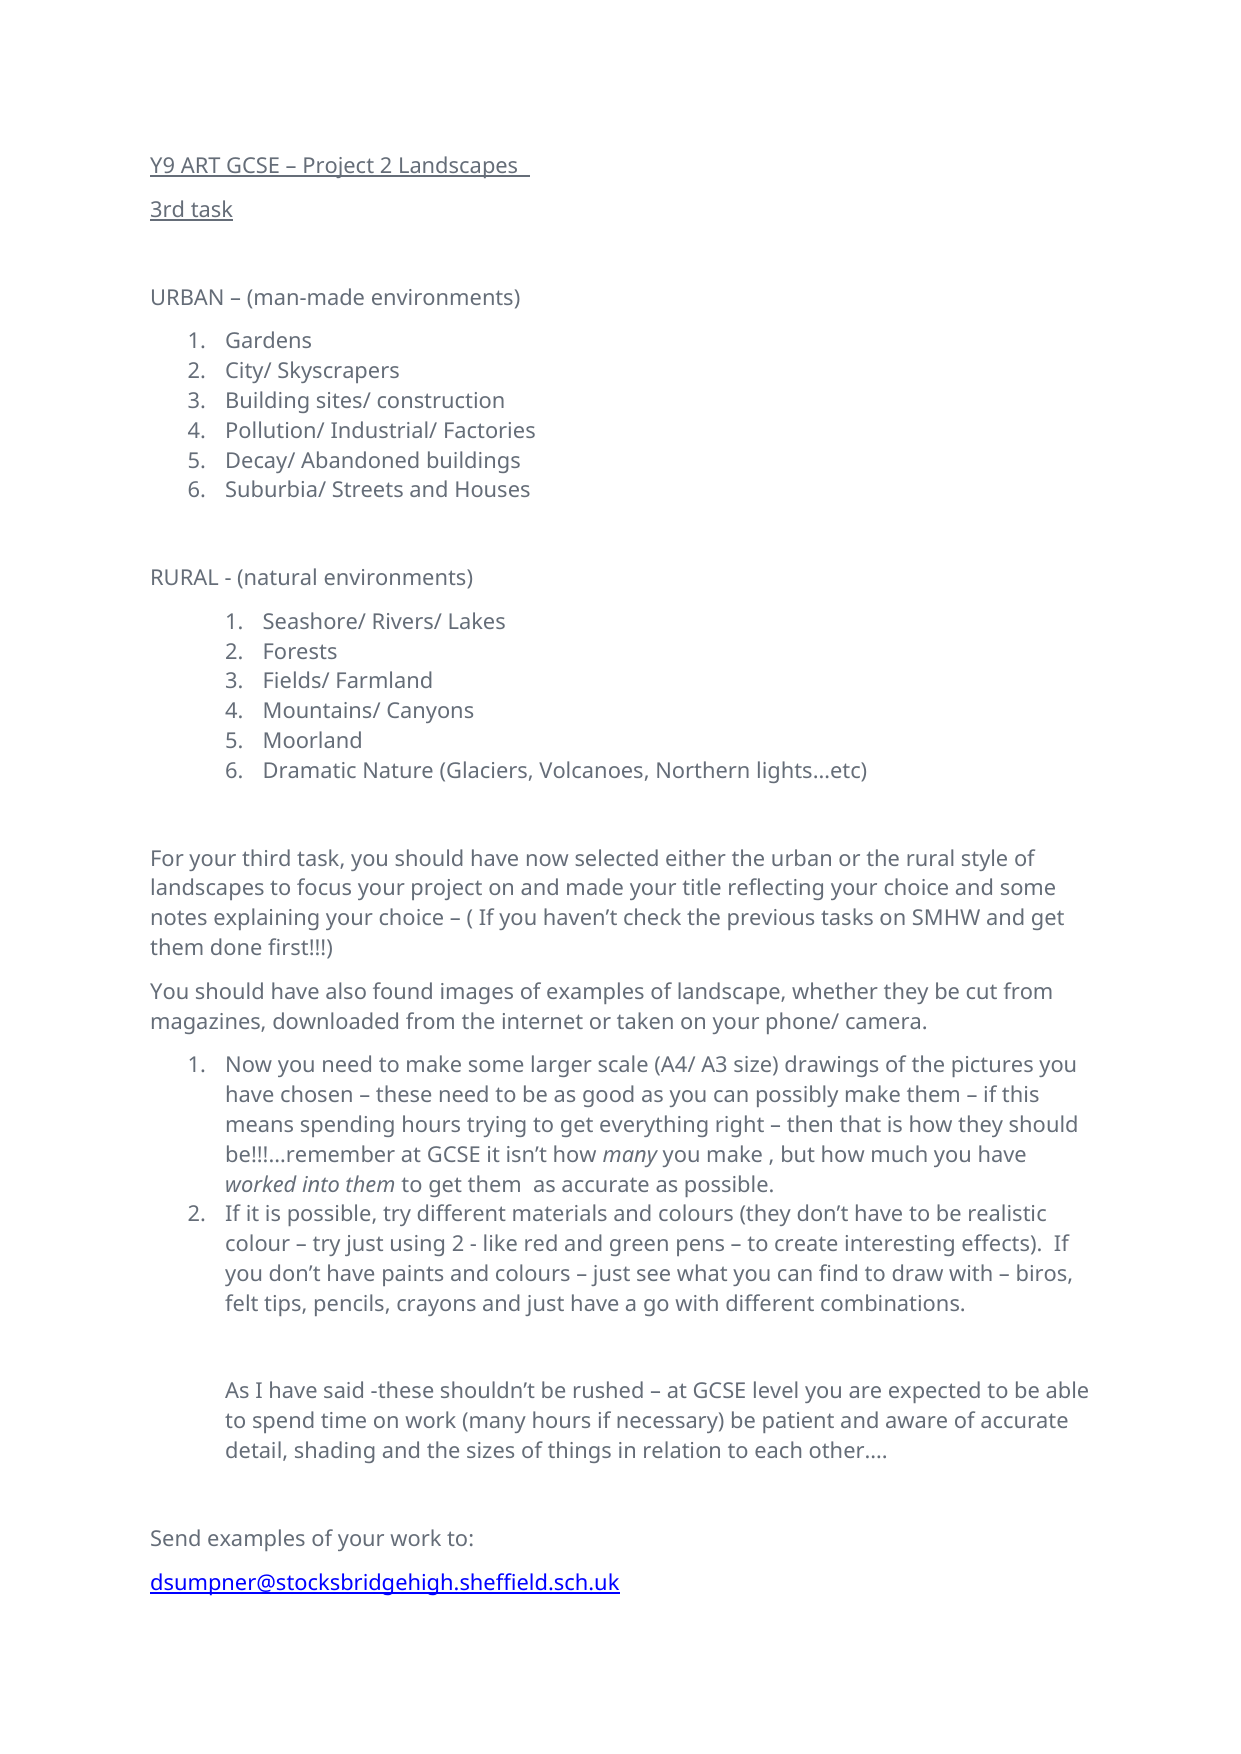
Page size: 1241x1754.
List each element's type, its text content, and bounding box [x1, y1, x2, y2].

text dsumpner@stocksbridgehigh.sheffield.sch.uk [150, 1567, 1090, 1596]
text RURAL - (natural environments) [150, 562, 1090, 592]
list Decay/ Abandoned buildings [187, 444, 1090, 474]
text For your third task, you should have now selected either the urban or the rural style of landscapes to focus your project on and made your title reflecting your choice and some notes explaining your choice – ( If you haven’t check the previous tasks on SMHW and get them done first!!!) [150, 843, 1090, 962]
list City/ Skyscrapers [187, 355, 1090, 385]
list Mountains/ Canyons [225, 695, 1090, 725]
text URBAN – (man-made environments) [150, 282, 1090, 311]
text Y9 ART GCSE – Project 2 Landscapes [150, 150, 1090, 180]
text 3rd task [150, 194, 1090, 224]
text As I have said -these shouldn’t be rushed – at GCSE level you are expected to be able to spend time on work (many hours if necessary) be patient and aware of accurate detail, shading and the sizes of things in relation to each other…. [225, 1376, 1090, 1465]
text Send examples of your work to: [150, 1523, 1090, 1553]
list Pollution/ Industrial/ Factories [187, 415, 1090, 444]
text You should have also found images of examples of landscape, whether they be cut from magazines, downloaded from the internet or taken on your phone/ camera. [150, 976, 1090, 1035]
list Fields/ Farmland [225, 666, 1090, 695]
list Suburbia/ Streets and Houses [187, 474, 1090, 504]
list Forests [225, 636, 1090, 666]
list Now you need to make some larger scale (A4/ A3 size) drawings of the pictures you have chosen – these need to be as good as you can possibly make them – if this means spending hours trying to get everything right – then that is how they should be!!!…remember at GCSE it isn’t how many you make , but how much you have worked into them to get them as accurate as possible. [187, 1049, 1090, 1198]
list Dramatic Nature (Glaciers, Volcanoes, Northern lights…etc) [225, 755, 1090, 785]
list Seashore/ Rivers/ Lakes [225, 606, 1090, 636]
list Moorland [225, 725, 1090, 755]
list Building sites/ construction [187, 385, 1090, 415]
list Gardens [187, 325, 1090, 355]
list If it is possible, try different materials and colours (they don’t have to be realistic colour – try just using 2 - like red and green pens – to create interesting effects). If you don’t have paints and colours – just see what you can find to draw with – biros, felt tips, pencils, crayons and just have a go with different combinations. [187, 1198, 1090, 1318]
